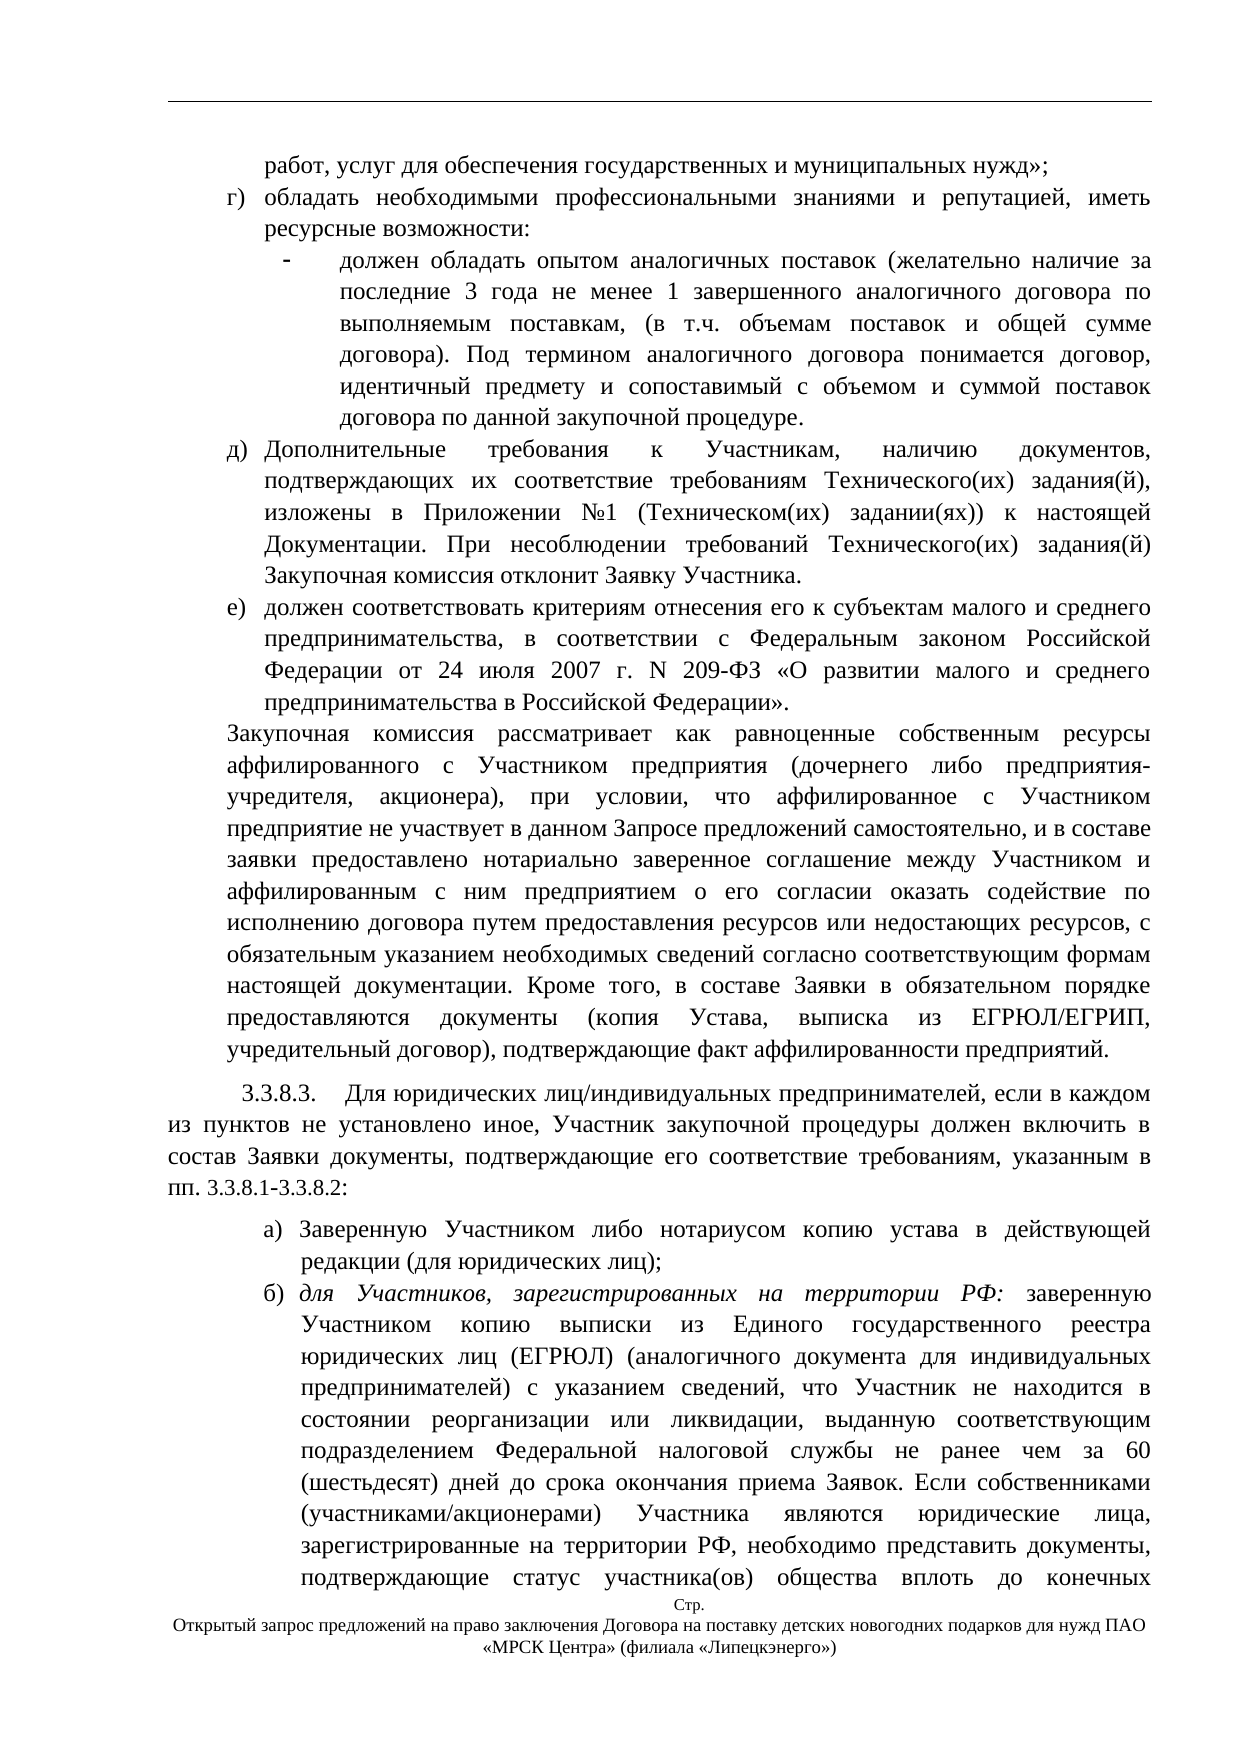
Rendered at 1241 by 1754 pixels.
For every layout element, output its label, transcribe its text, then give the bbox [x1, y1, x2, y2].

list Для юридических лиц/индивидуальных предпринимателей, если в каждом из пунктов не установлено иное, Участник закупочной процедуры должен включить в состав Заявки документы, подтверждающие его соответствие требованиям, указанным в пп. 3.3.8.1-3.3.8.2: [168, 1078, 1152, 1201]
list обладать необходимыми профессиональными знаниями и репутацией, иметь ресурсные возможности: [227, 182, 1152, 242]
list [227, 150, 1152, 179]
list должен обладать опытом аналогичных поставок (желательно наличие за последние 3 года не менее 1 завершенного аналогичного договора по выполняемым поставкам, (в т.ч. объемам поставок и общей сумме договора). Под термином аналогичного договора понимается договор, идентичный предмету и сопоставимый с объемом и суммой поставок договора по данной закупочной процедуре. [282, 245, 1152, 431]
list Заверенную Участником либо нотариусом копию устава в действующей редакции (для юридических лиц); [263, 1214, 1152, 1275]
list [263, 1278, 1152, 1590]
list должен соответствовать критериям отнесения его к субъектам малого и среднего предпринимательства, в соответствии с Федеральным законом Российской Федерации от 24 июля 2007 г. N 209-ФЗ «О развитии малого и среднего предпринимательства в Российской Федерации». [227, 592, 1152, 715]
text Закупочная комиссия рассматривает как равноценные собственным ресурсы аффилированного с Участником предприятия (дочернего либо предприятия-учредителя, акционера), при условии, что аффилированное с Участником предприятие не участвует в данном Запросе предложений самостоятельно, и в составе заявки предоставлено нотариально заверенное соглашение между Участником и аффилированным с ним предприятием о его согласии оказать содействие по исполнению договора путем предоставления ресурсов или недостающих ресурсов, с обязательным указанием необходимых сведений согласно соответствующим формам настоящей документации. Кроме того, в составе Заявки в обязательном порядке предоставляются документы (копия Устава, выписка из ЕГРЮЛ/ЕГРИП, учредительный договор), подтверждающие факт аффилированности предприятий. [227, 718, 1152, 1062]
list Дополнительные требования к Участникам, наличию документов, подтверждающих их соответствие требованиям Технического(их) задания(й), изложены в Приложении №1 (Техническом(их) задании(ях)) к настоящей Документации. При несоблюдении требований Технического(их) задания(й) Закупочная комиссия отклонит Заявку Участника. [227, 434, 1152, 589]
